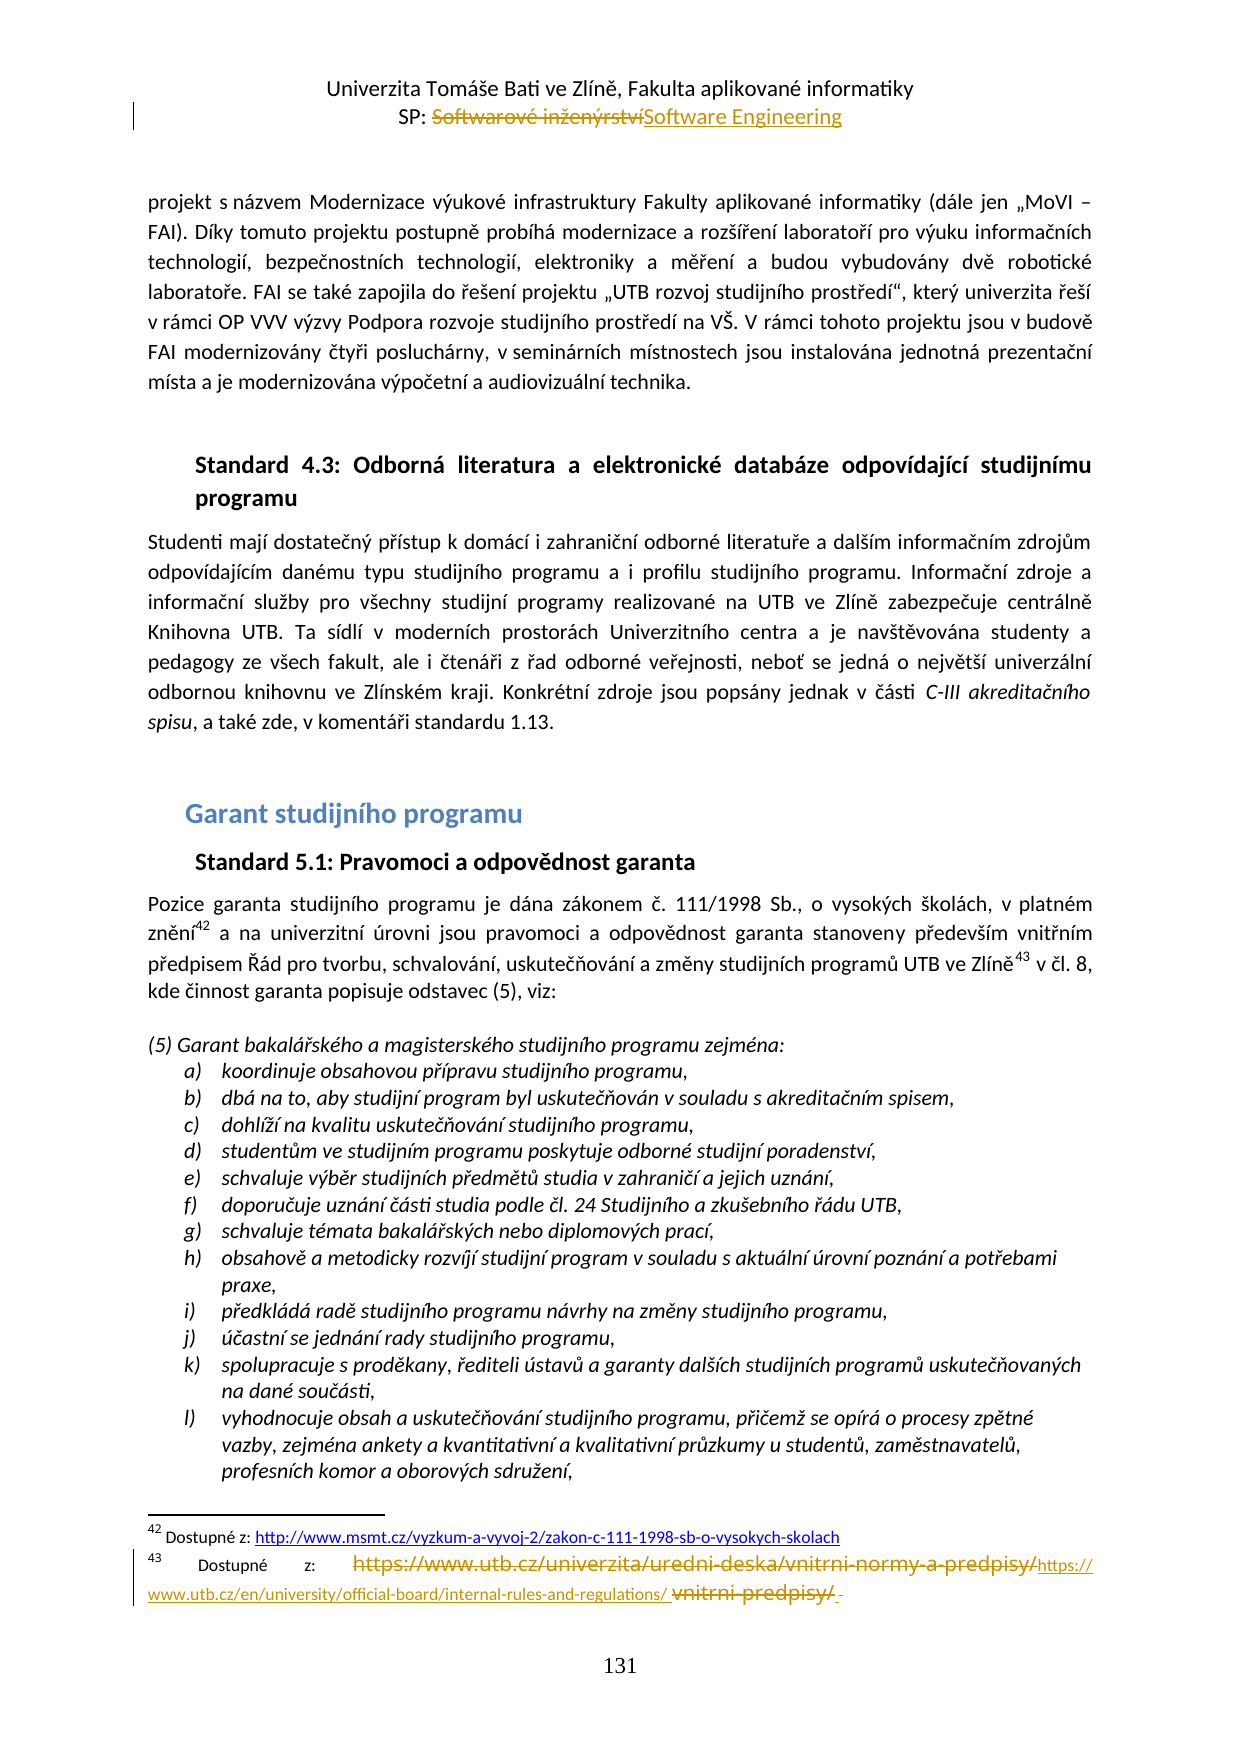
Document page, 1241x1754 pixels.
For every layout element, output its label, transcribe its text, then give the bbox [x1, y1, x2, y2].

list předkládá radě studijního programu návrhy na změny studijního programu, [184, 1297, 1093, 1324]
list studentům ve studijním programu poskytuje odborné studijní poradenství, [184, 1137, 1093, 1164]
list dohlíží na kvalitu uskutečňování studijního programu, [184, 1111, 1093, 1137]
list schvaluje témata bakalářských nebo diplomových prací, [184, 1217, 1093, 1244]
list obsahově a metodicky rozvíjí studijní program v souladu s aktuální úrovní poznání a potřebami praxe, [184, 1244, 1093, 1297]
text Pozice garanta studijního programu je dána zákonem č. 111/1998 Sb., o vysokých školách, v platném znění a na univerzitní úrovni jsou pravomoci a odpovědnost garanta stanoveny především vnitřním předpisem Řád pro tvorbu, schvalování, uskutečňování a změny studijních programů UTB ve Zlíně v čl. 8, kde činnost garanta popisuje odstavec (5), viz: [148, 890, 1093, 1004]
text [148, 186, 1093, 396]
list dbá na to, aby studijní program byl uskutečňován v souladu s akreditačním spisem, [184, 1084, 1093, 1111]
subtitle Standard 5.1: Pravomoci a odpovědnost garanta [195, 846, 1093, 877]
subtitle Standard 4.3: Odborná literatura a elektronické databáze odpovídající studijnímu programu [195, 449, 1093, 513]
list schvaluje výběr studijních předmětů studia v zahraničí a jejich uznání, [184, 1164, 1093, 1191]
text (5) Garant bakalářského a magisterského studijního programu zejména: [148, 1031, 1093, 1057]
subtitle Garant studijního programu [185, 796, 1093, 831]
list spolupracuje s proděkany, řediteli ústavů a garanty dalších studijních programů uskutečňovaných na dané součásti, [184, 1351, 1093, 1404]
list účastní se jednání rady studijního programu, [184, 1324, 1093, 1351]
text Studenti mají dostatečný přístup k domácí i zahraniční odborné literatuře a dalším informačním zdrojům odpovídajícím danému typu studijního programu a i profilu studijního programu. Informační zdroje a informační služby pro všechny studijní programy realizované na UTB ve Zlíně zabezpečuje centrálně Knihovna UTB. Ta sídlí v moderních prostorách Univerzitního centra a je navštěvována studenty a pedagogy ze všech fakult, ale i čtenáři z řad odborné veřejnosti, neboť se jedná o největší univerzální odbornou knihovnu ve Zlínském kraji. Konkrétní zdroje jsou popsány jednak v části C-III akreditačního spisu, a také zde, v komentáři standardu 1.13. [148, 526, 1093, 736]
list vyhodnocuje obsah a uskutečňování studijního programu, přičemž se opírá o procesy zpětné vazby, zejména ankety a kvantitativní a kvalitativní průzkumy u studentů, zaměstnavatelů, profesních komor a oborových sdružení, [184, 1404, 1093, 1484]
list doporučuje uznání části studia podle čl. 24 Studijního a zkušebního řádu UTB, [184, 1191, 1093, 1217]
list koordinuje obsahovou přípravu studijního programu, [184, 1057, 1093, 1084]
